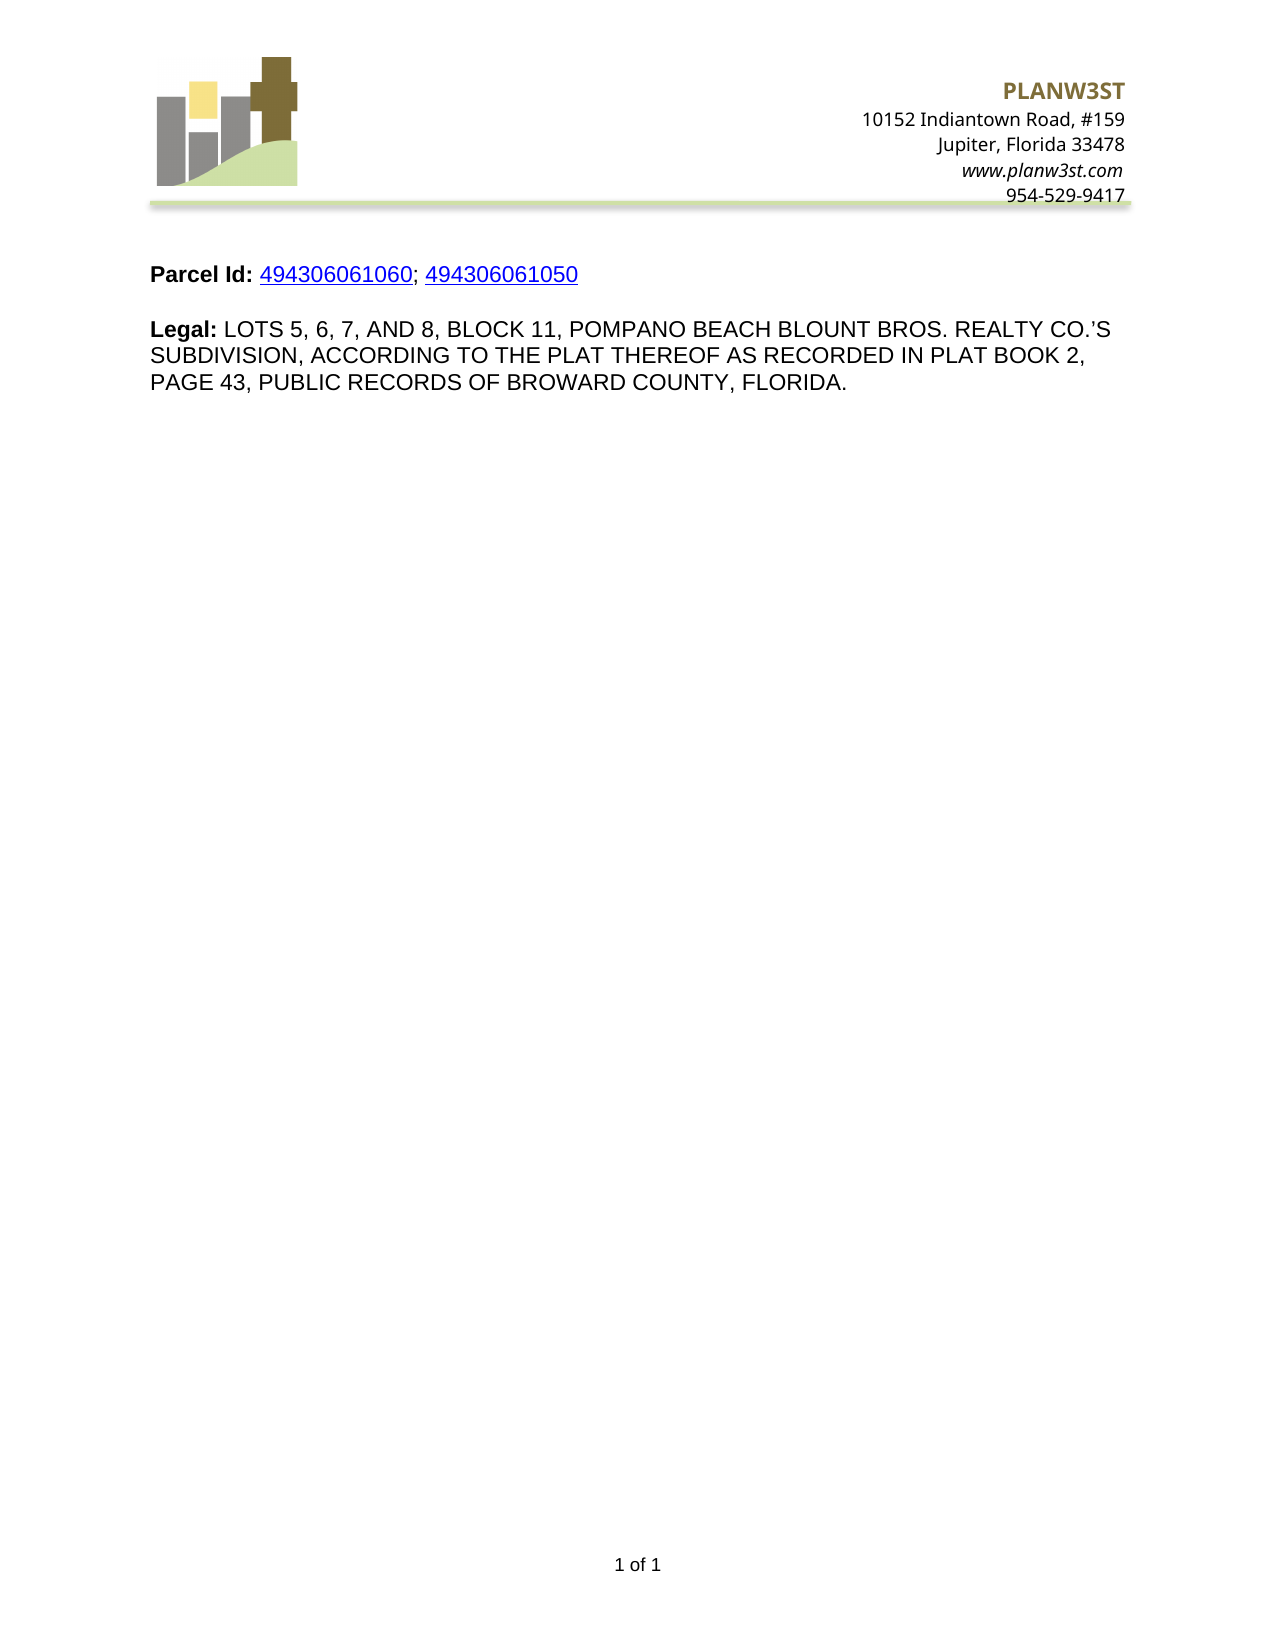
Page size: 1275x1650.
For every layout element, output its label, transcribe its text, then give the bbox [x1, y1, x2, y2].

text Legal: LOTS 5, 6, 7, AND 8, BLOCK 11, POMPANO BEACH BLOUNT BROS. REALTY CO.’S SUBDIVISION, ACCORDING TO THE PLAT THEREOF AS RECORDED IN PLAT BOOK 2, PAGE 43, PUBLIC RECORDS OF BROWARD COUNTY, FLORIDA. [150, 316, 1125, 395]
text Parcel Id: 494306061060; 494306061050 [150, 261, 1125, 287]
picture [156, 57, 298, 186]
